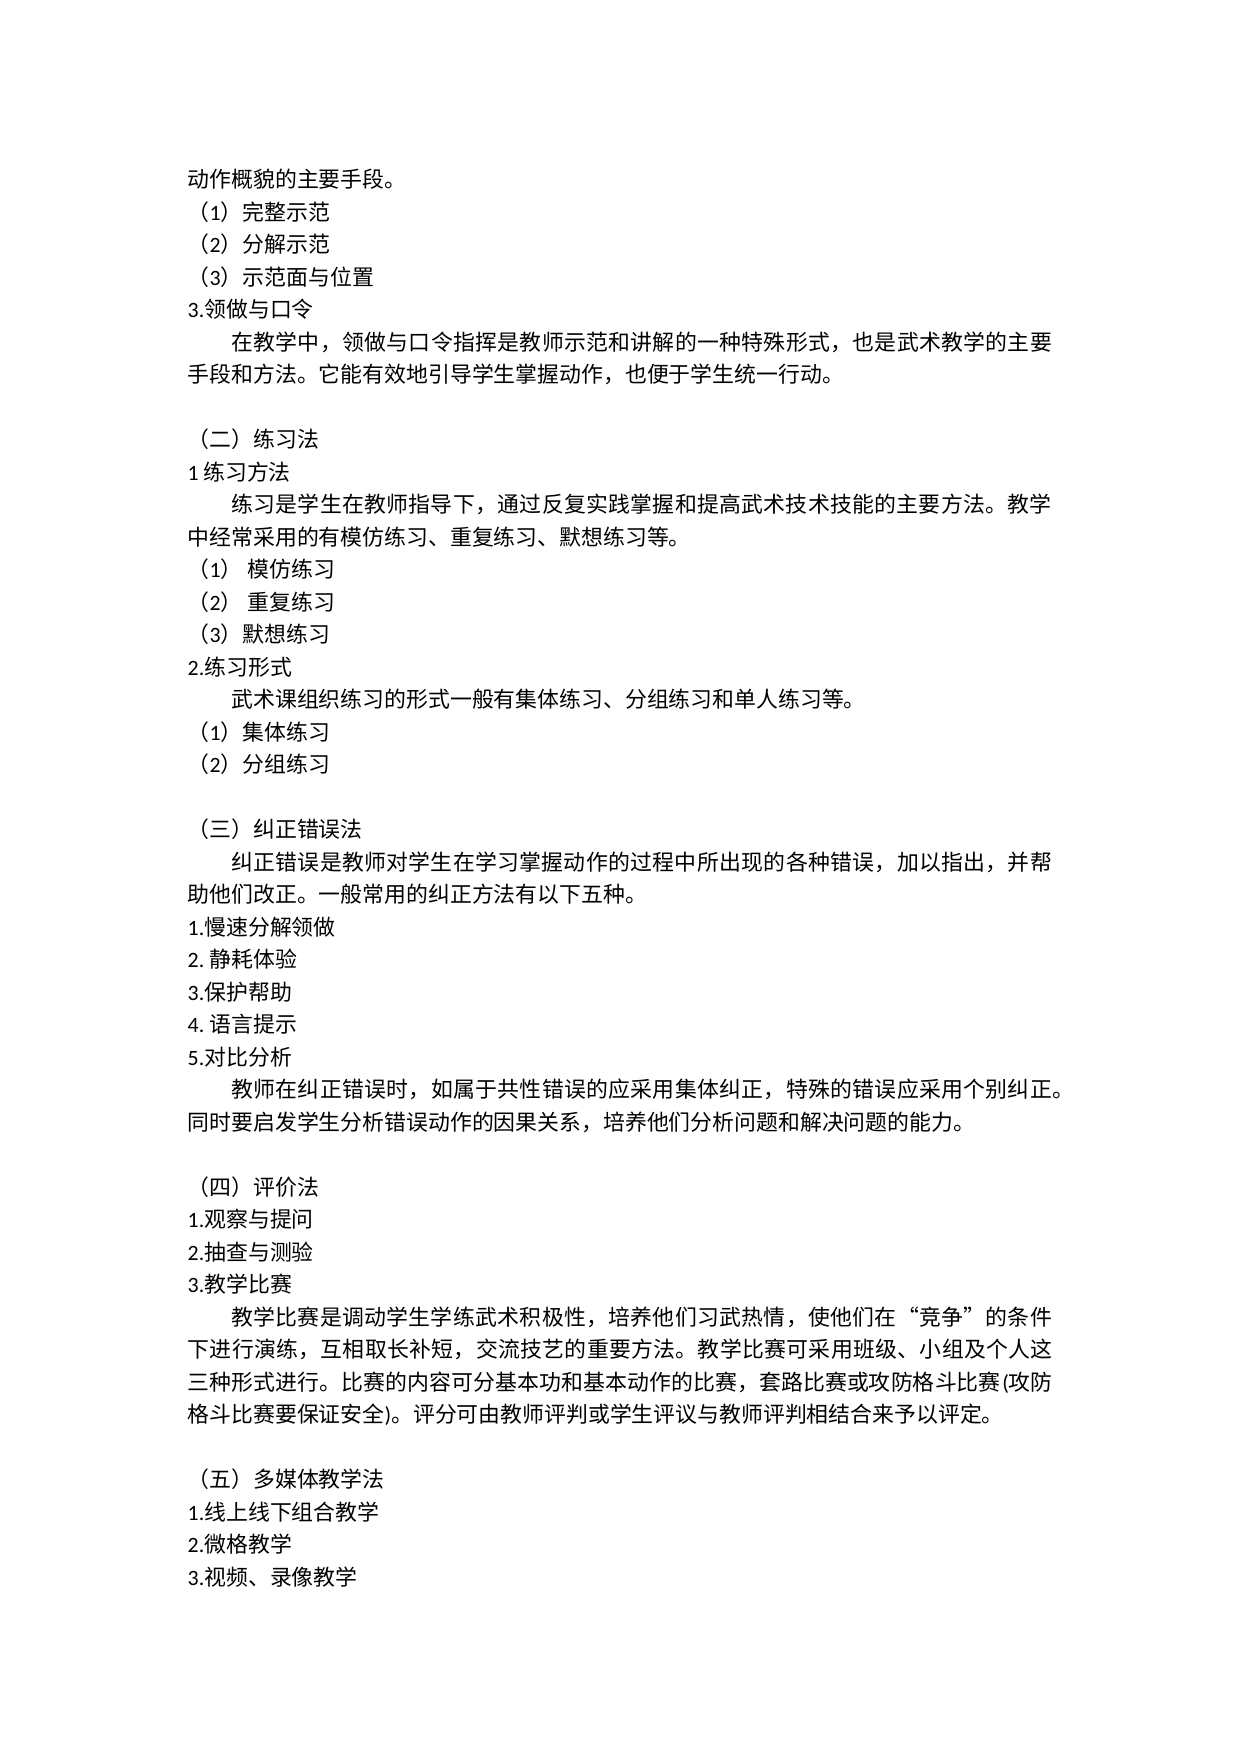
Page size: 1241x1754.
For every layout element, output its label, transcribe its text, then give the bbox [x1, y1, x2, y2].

text 教学比赛是调动学生学练武术积极性，培养他们习武热情，使他们在“竞争”的条件下进行演练，互相取长补短，交流技艺的重要方法。教学比赛可采用班级、小组及个人这三种形式进行。比赛的内容可分基本功和基本动作的比赛，套路比赛或攻防格斗比赛(攻防格斗比赛要保证安全)。评分可由教师评判或学生评议与教师评判相结合来予以评定。 [187, 1299, 1053, 1429]
text （三）纠正错误法 [187, 812, 1053, 844]
text （四）评价法 [187, 1169, 1053, 1202]
text （1）集体练习 [187, 714, 1053, 747]
text 3.领做与口令 [187, 292, 1053, 324]
text 3.教学比赛 [187, 1267, 1053, 1299]
text 1.观察与提问 [187, 1202, 1053, 1234]
text 练习是学生在教师指导下，通过反复实践掌握和提高武术技术技能的主要方法。教学中经常采用的有模仿练习、重复练习、默想练习等。 [187, 487, 1053, 552]
text 2.练习形式 [187, 649, 1053, 682]
text 武术课组织练习的形式一般有集体练习、分组练习和单人练习等。 [187, 682, 1053, 714]
text （1） 模仿练习 [187, 552, 1053, 584]
text 2.微格教学 [187, 1527, 1053, 1559]
text （二）练习法 [187, 422, 1053, 454]
text 2. 静耗体验 [187, 942, 1053, 974]
text 2.抽查与测验 [187, 1234, 1053, 1267]
text 纠正错误是教师对学生在学习掌握动作的过程中所出现的各种错误，加以指出，并帮助他们改正。一般常用的纠正方法有以下五种。 [187, 844, 1053, 909]
text 1.线上线下组合教学 [187, 1494, 1053, 1527]
text 教师在纠正错误时，如属于共性错误的应采用集体纠正，特殊的错误应采用个别纠正。同时要启发学生分析错误动作的因果关系，培养他们分析问题和解决问题的能力。 [187, 1072, 1053, 1137]
text 1.慢速分解领做 [187, 909, 1053, 942]
text （1）完整示范 [187, 194, 1053, 227]
text （2）分组练习 [187, 747, 1053, 779]
text （3）示范面与位置 [187, 259, 1053, 292]
text （2） 重复练习 [187, 584, 1053, 617]
text 3.保护帮助 [187, 974, 1053, 1007]
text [187, 162, 1053, 194]
text （2）分解示范 [187, 227, 1053, 259]
text 3.视频、录像教学 [187, 1559, 1053, 1592]
text 1练习方法 [187, 454, 1053, 487]
text 4. 语言提示 [187, 1007, 1053, 1039]
text （3）默想练习 [187, 617, 1053, 649]
text 5.对比分析 [187, 1039, 1053, 1072]
text 在教学中，领做与口令指挥是教师示范和讲解的一种特殊形式，也是武术教学的主要手段和方法。它能有效地引导学生掌握动作，也便于学生统一行动。 [187, 324, 1053, 389]
text （五）多媒体教学法 [187, 1462, 1053, 1494]
